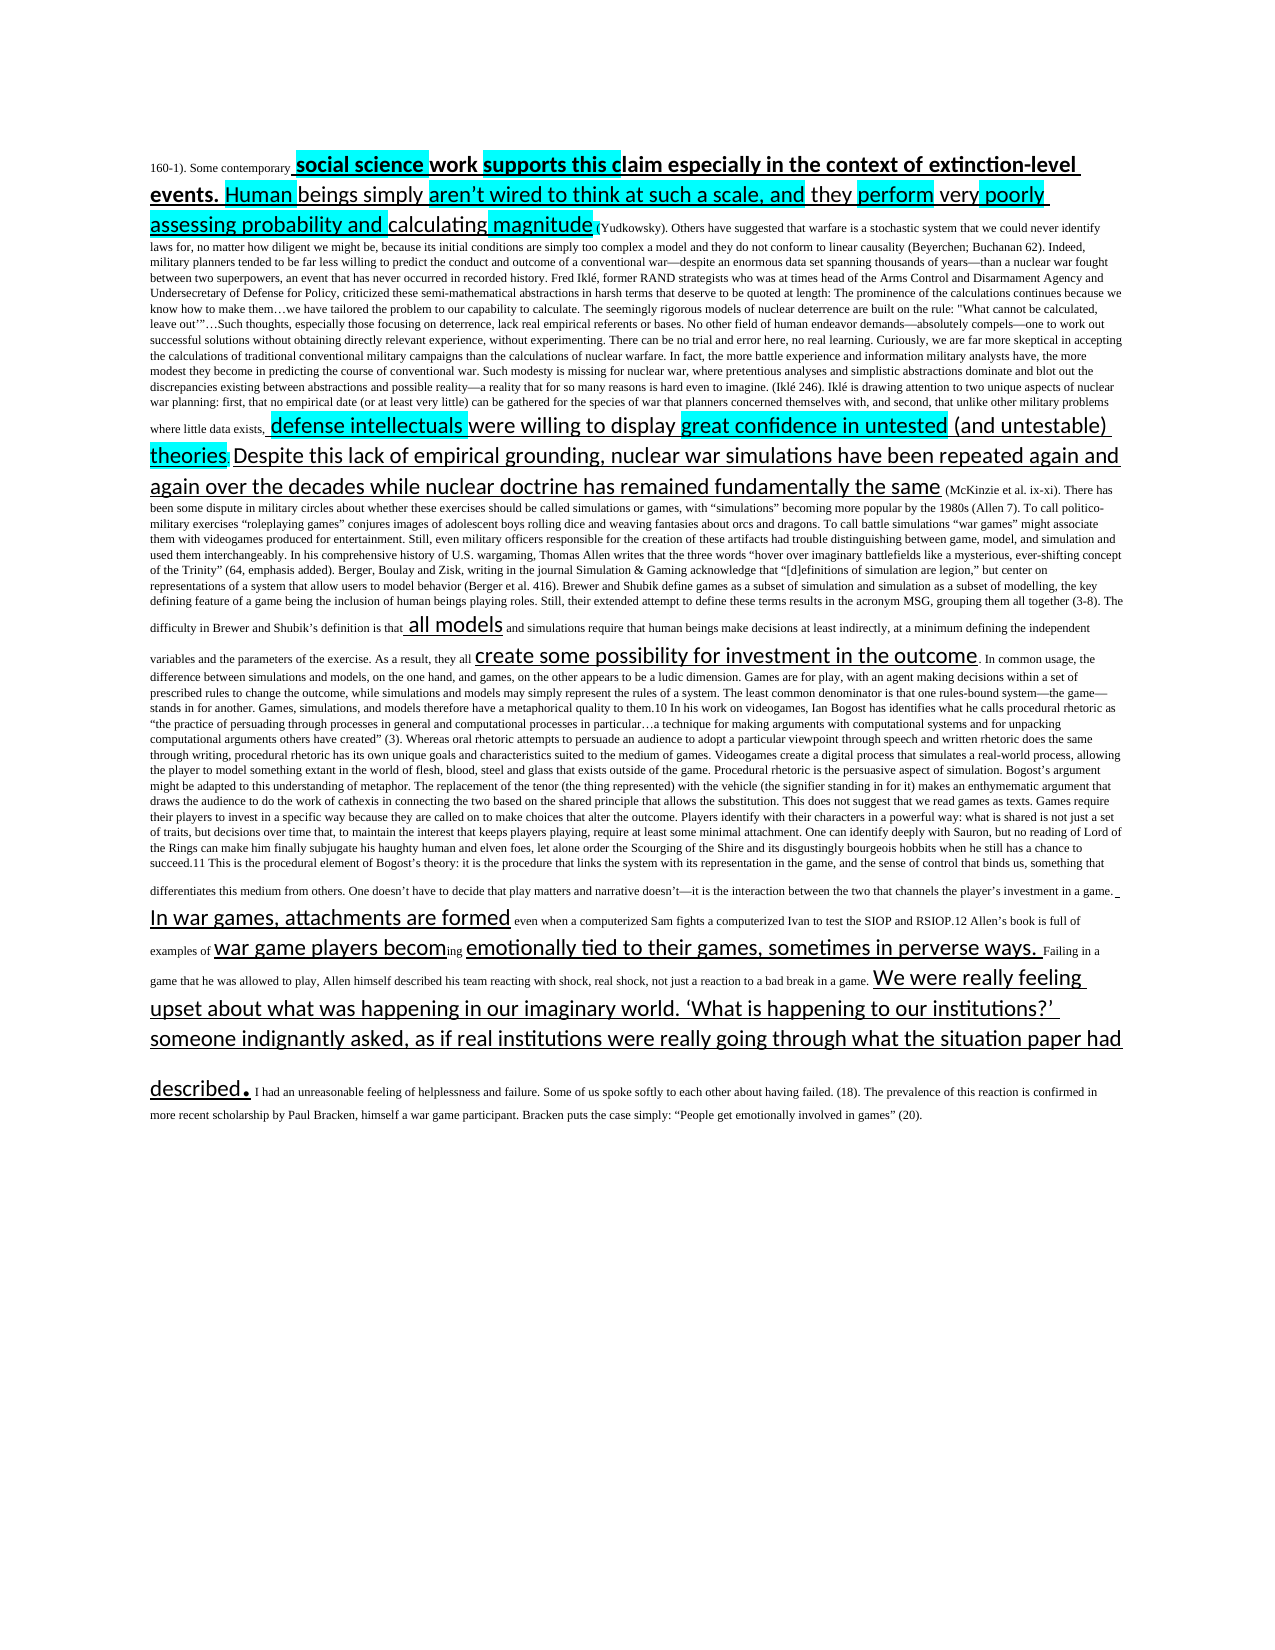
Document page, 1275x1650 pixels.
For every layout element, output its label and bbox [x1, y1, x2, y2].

text [150, 150, 1125, 1122]
